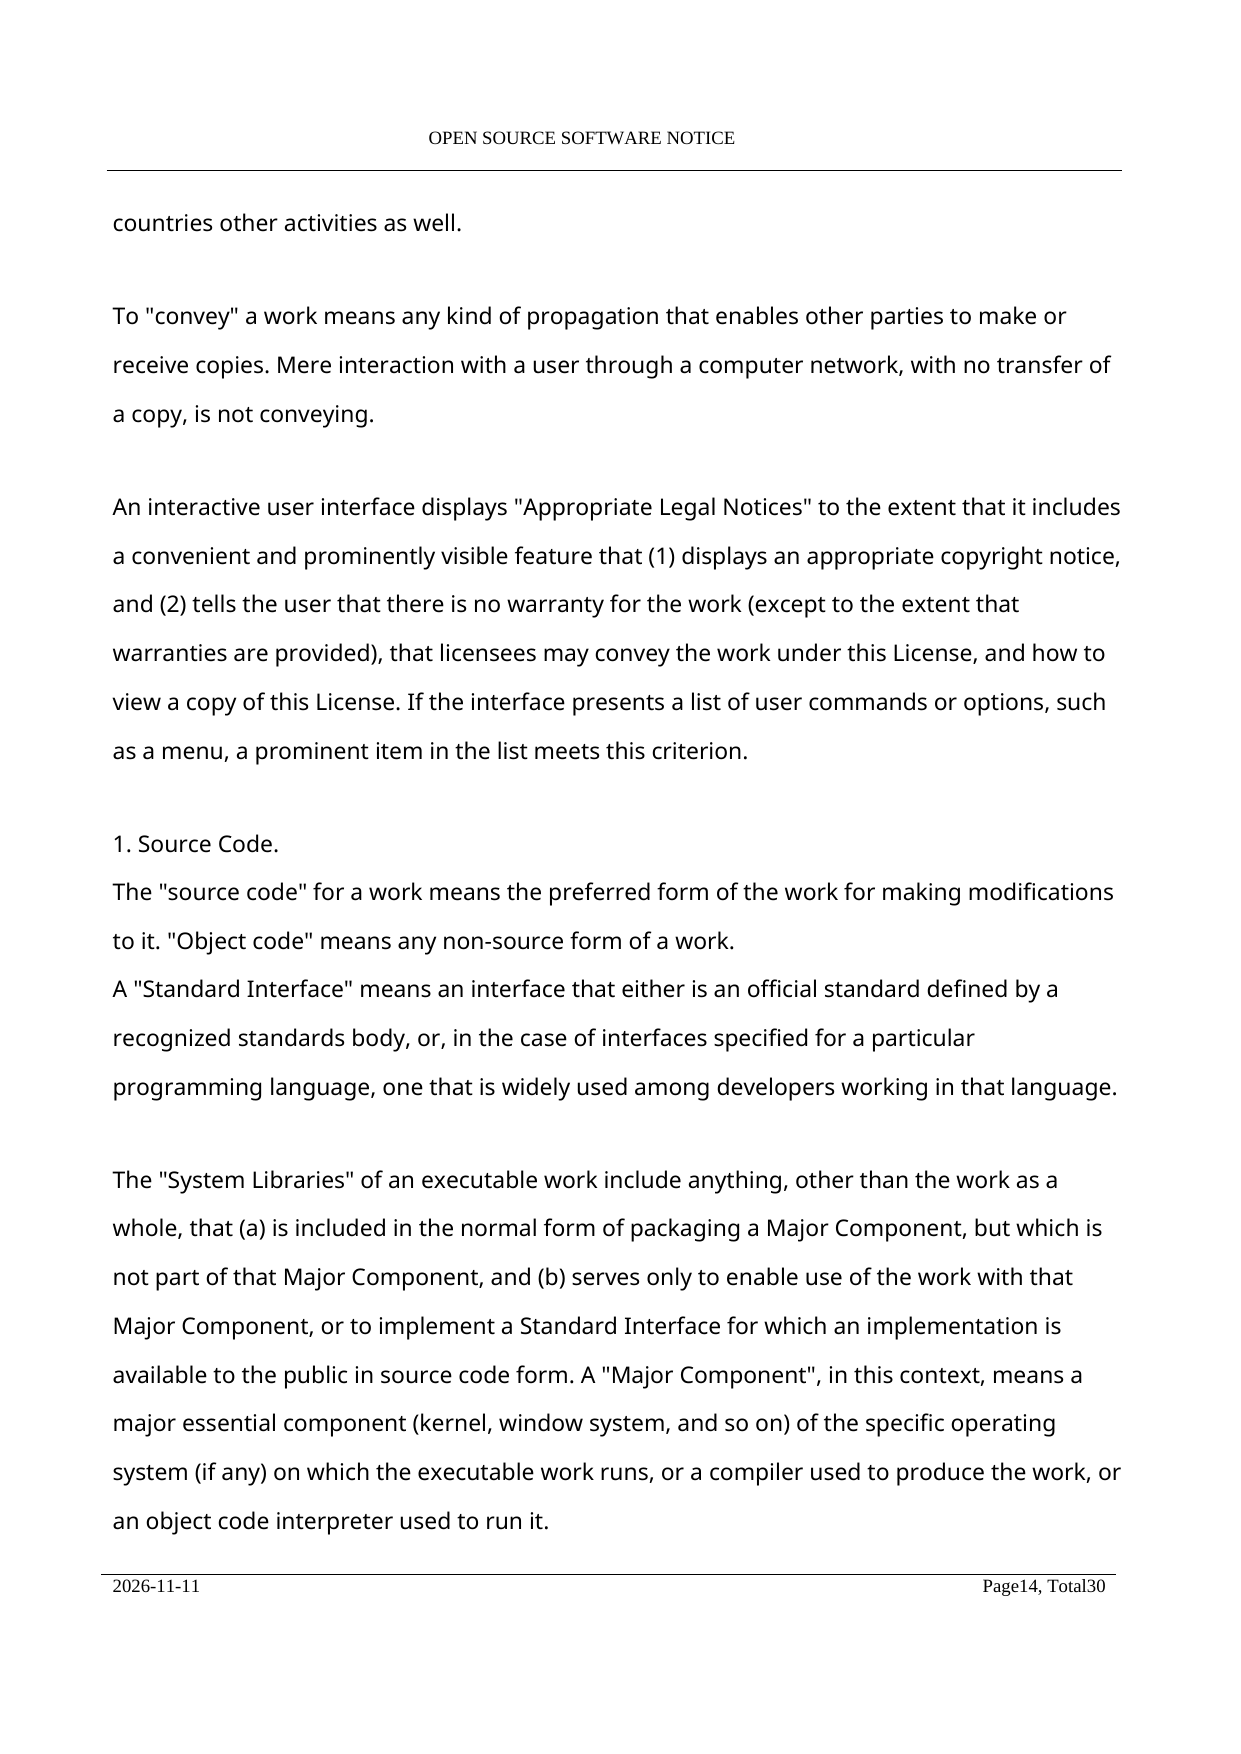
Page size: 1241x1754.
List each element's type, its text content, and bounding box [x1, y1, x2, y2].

text 1. Source Code. [112, 827, 1128, 860]
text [112, 206, 1128, 239]
text A "Standard Interface" means an interface that either is an official standard defined by a recognized standards body, or, in the case of interfaces specified for a particular programming language, one that is widely used among developers working in that language. [112, 972, 1128, 1102]
text The "source code" for a work means the preferred form of the work for making modifications to it. "Object code" means any non-source form of a work. [112, 875, 1128, 957]
text The "System Libraries" of an executable work include anything, other than the work as a whole, that (a) is included in the normal form of packaging a Major Component, but which is not part of that Major Component, and (b) serves only to enable use of the work with that Major Component, or to implement a Standard Interface for which an implementation is available to the public in source code form. A "Major Component", in this context, means a major essential component (kernel, window system, and so on) of the specific operating system (if any) on which the executable work runs, or a compiler used to produce the work, or an object code interpreter used to run it. [112, 1163, 1128, 1537]
text An interactive user interface displays "Appropriate Legal Notices" to the extent that it includes a convenient and prominently visible feature that (1) displays an appropriate copyright notice, and (2) tells the user that there is no warranty for the work (except to the extent that warranties are provided), that licensees may convey the work under this License, and how to view a copy of this License. If the interface presents a list of user commands or options, such as a menu, a prominent item in the list meets this criterion. [112, 490, 1128, 767]
text To "convey" a work means any kind of propagation that enables other parties to make or receive copies. Mere interaction with a user through a computer network, with no transfer of a copy, is not conveying. [112, 299, 1128, 429]
